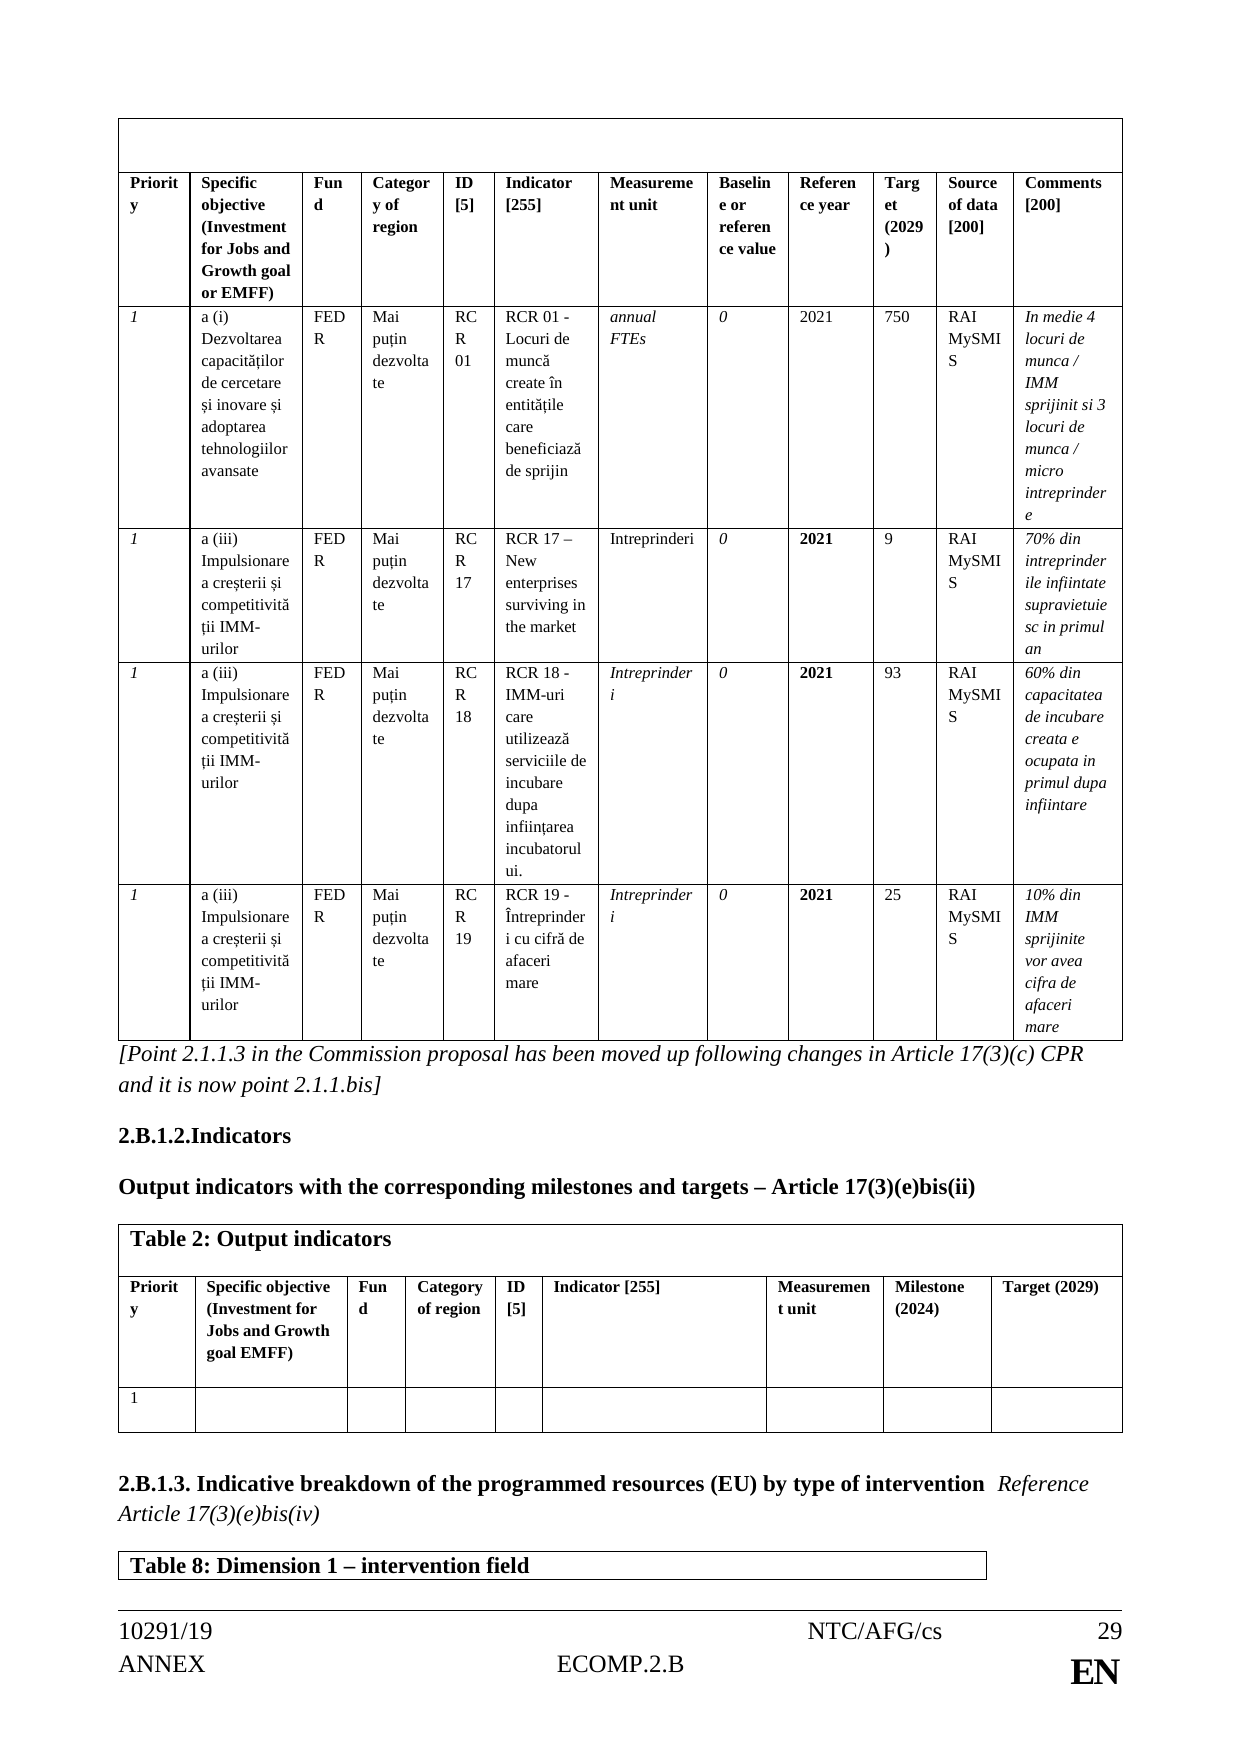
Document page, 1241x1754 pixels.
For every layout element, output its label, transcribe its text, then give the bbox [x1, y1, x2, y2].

table_cell 93 [874, 663, 936, 883]
table_cell Intreprinderi [599, 885, 707, 1039]
table_cell In medie 4 locuri de munca / IMM sprijinit si 3 locuri de munca / micro intreprindere [1014, 307, 1122, 528]
table_cell a (iii) Impulsionarea creșterii și competitivității IMM-urilor [191, 529, 302, 662]
table_cell RCR 01 - Locuri de muncă create în entitățile care beneficiază de sprijin [495, 307, 598, 528]
table_cell RCR 17 [444, 529, 494, 662]
table_cell Intreprinderi [599, 663, 707, 883]
table_cell 2021 [789, 663, 873, 883]
table_cell Fund [348, 1277, 405, 1387]
table_cell 1 [119, 1388, 195, 1432]
table_cell [543, 1388, 766, 1432]
table_cell Category of region [406, 1277, 495, 1387]
table_cell 1 [119, 529, 189, 662]
table_cell Comments [200] [1014, 173, 1122, 306]
table_cell Target (2029) [874, 173, 936, 306]
table_cell Reference year [789, 173, 873, 306]
table_cell 0 [708, 529, 788, 662]
table_cell Specific objective (Investment for Jobs and Growth goal or EMFF) [191, 173, 302, 306]
table_cell annual FTEs [599, 307, 707, 528]
table_cell ID [5] [496, 1277, 542, 1387]
table_cell 60% din capacitatea de incubare creata e ocupata in primul dupa infiintare [1014, 663, 1122, 883]
table_cell [767, 1388, 883, 1432]
text Output indicators with the corresponding milestones and targets – Article 17(3)(e)bis(ii) [118, 1173, 1122, 1199]
table_cell a (iii) Impulsionarea creșterii și competitivității IMM-urilor [191, 663, 302, 883]
table_cell Intreprinderi [599, 529, 707, 662]
table_cell Measurement unit [599, 173, 707, 306]
table_cell 750 [874, 307, 936, 528]
table_cell Milestone (2024) [884, 1277, 991, 1387]
table_cell RCR 18 - IMM-uri care utilizează serviciile de incubare dupa inființarea incubatorului. [495, 663, 598, 883]
table_cell Target (2029) [992, 1277, 1122, 1387]
table_cell 1 [119, 885, 189, 1039]
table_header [119, 1552, 986, 1579]
table_cell a (i) Dezvoltarea capacităților de cercetare și inovare și adoptarea tehnologiilor avansate [191, 307, 302, 528]
table_cell Priority [119, 173, 189, 306]
table_cell FEDR [303, 885, 361, 1039]
table_header Table 2: Output indicators [119, 1225, 1122, 1276]
table_cell [992, 1388, 1122, 1432]
table_cell 0 [708, 663, 788, 883]
table_cell ID [5] [444, 173, 494, 306]
table_cell 25 [874, 885, 936, 1039]
table_cell 0 [708, 307, 788, 528]
table_cell Mai puțin dezvoltate [362, 885, 443, 1039]
table_cell RCR 17 – New enterprises surviving in the market [495, 529, 598, 662]
table_cell [884, 1388, 991, 1432]
table_cell Category of region [362, 173, 443, 306]
table_cell Indicator [255] [495, 173, 598, 306]
table_cell 2021 [789, 885, 873, 1039]
table_cell [496, 1388, 542, 1432]
table_cell RCR 18 [444, 663, 494, 883]
table_cell [348, 1388, 405, 1432]
table_cell Mai puțin dezvoltate [362, 307, 443, 528]
table_cell Specific objective (Investment for Jobs and Growth goal EMFF) [196, 1277, 347, 1387]
table_cell RAI MySMIS [937, 885, 1013, 1039]
table_cell Source of data [200] [937, 173, 1013, 306]
text 2.B.1.2.Indicators [118, 1122, 1122, 1148]
table_cell [406, 1388, 495, 1432]
table_cell RCR 19 [444, 885, 494, 1039]
table_cell 2021 [789, 529, 873, 662]
table_cell RAI MySMIS [937, 663, 1013, 883]
table_cell 1 [119, 663, 189, 883]
table_cell Measurement unit [767, 1277, 883, 1387]
table_cell Mai puțin dezvoltate [362, 663, 443, 883]
table_cell RCR 01 [444, 307, 494, 528]
table_cell Priority [119, 1277, 195, 1387]
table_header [119, 119, 1122, 172]
table_cell 2021 [789, 307, 873, 528]
table_cell 1 [119, 307, 189, 528]
table_cell RAI MySMIS [937, 529, 1013, 662]
table_cell 10% din IMM sprijinite vor avea cifra de afaceri mare [1014, 885, 1122, 1039]
table_cell 0 [708, 885, 788, 1039]
table_cell Mai puțin dezvoltate [362, 529, 443, 662]
table_cell Indicator [255] [543, 1277, 766, 1387]
table_cell [196, 1388, 347, 1432]
table_cell RCR 19 - Întreprinderi cu cifră de afaceri mare [495, 885, 598, 1039]
text 2.B.1.3. Indicative breakdown of the programmed resources (EU) by type of intervention Reference Article 17(3)(e)bis(iv) [118, 1470, 1122, 1527]
table_cell a (iii) Impulsionarea creșterii și competitivității IMM-urilor [191, 885, 302, 1039]
table_cell RAI MySMIS [937, 307, 1013, 528]
table_cell 70% din intreprinderile infiintate supravietuiesc in primul an [1014, 529, 1122, 662]
table_cell FEDR [303, 529, 361, 662]
table_cell FEDR [303, 307, 361, 528]
table_cell FEDR [303, 663, 361, 883]
table_cell Fund [303, 173, 361, 306]
table_cell Baseline or reference value [708, 173, 788, 306]
table_cell 9 [874, 529, 936, 662]
text [Point 2.1.1.3 in the Commission proposal has been moved up following changes in Article 17(3)(c) CPR and it is now point 2.1.1.bis] [118, 1041, 1122, 1097]
